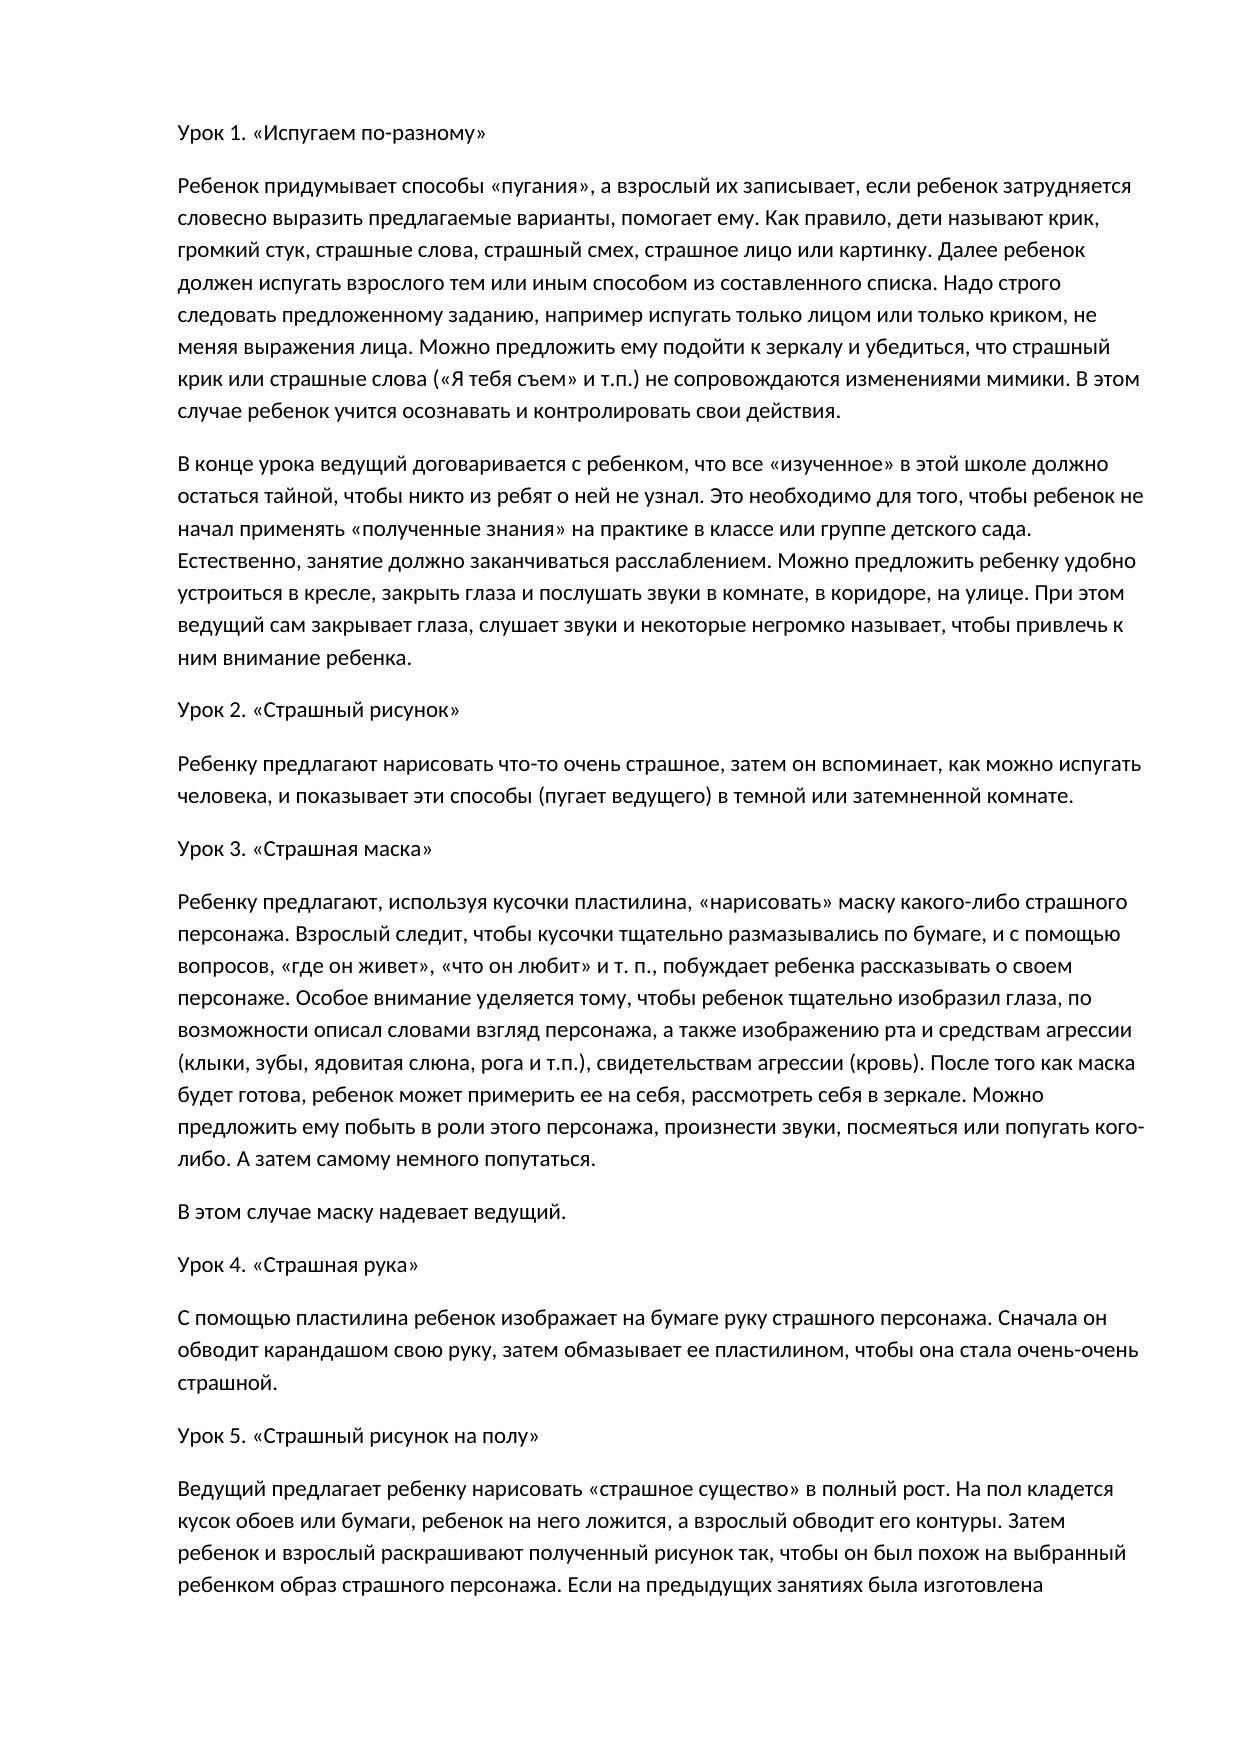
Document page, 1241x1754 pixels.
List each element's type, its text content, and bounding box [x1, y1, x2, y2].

text Урок 3. «Страшная маска» [177, 834, 1152, 862]
text Ребенку предлагают нарисовать что-то очень страшное, затем он вспоминает, как можно испугать человека, и показывает эти способы (пугает ведущего) в темной или затемненной комнате. [177, 749, 1152, 809]
text Ребенку предлагают, используя кусочки пластилина, «нарисовать» маску какого-либо страшного персонажа. Взрослый следит, чтобы кусочки тщательно размазывались по бумаге, и с помощью вопросов, «где он живет», «что он любит» и т. п., побуждает ребенка рассказывать о своем персонаже. Особое внимание уделяется тому, чтобы ребенок тщательно изобразил глаза, по возможности описал словами взгляд персонажа, а также изображению рта и средствам агрессии (клыки, зубы, ядовитая слюна, рога и т.п.), свидетельствам агрессии (кровь). После того как маска будет готова, ребенок может примерить ее на себя, рассмотреть себя в зеркале. Можно предложить ему побыть в роли этого персонажа, произнести звуки, посмеяться или попугать кого-либо. А затем самому немного попутаться. [177, 887, 1152, 1172]
text В конце урока ведущий договаривается с ребенком, что все «изученное» в этой школе должно остаться тайной, чтобы никто из ребят о ней не узнал. Это необходимо для того, чтобы ребенок не начал применять «полученные знания» на практике в классе или группе детского сада. Естественно, занятие должно заканчиваться расслаблением. Можно предложить ребенку удобно устроиться в кресле, закрыть глаза и послушать звуки в комнате, в коридоре, на улице. При этом ведущий сам закрывает глаза, слушает звуки и некоторые негромко называет, чтобы привлечь к ним внимание ребенка. [177, 449, 1152, 671]
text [177, 1474, 1152, 1598]
text Урок 2. «Страшный рисунок» [177, 696, 1152, 724]
text Урок 1. «Испугаем по-разному» [177, 118, 1152, 146]
text Ребенок придумывает способы «пугания», а взрослый их записывает, если ребенок затрудняется словесно выразить предлагаемые варианты, помогает ему. Как правило, дети называют крик, громкий стук, страшные слова, страшный смех, страшное лицо или картинку. Далее ребенок должен испугать взрослого тем или иным способом из составленного списка. Надо строго следовать предложенному заданию, например испугать только лицом или только криком, не меняя выражения лица. Можно предложить ему подойти к зеркалу и убедиться, что страшный крик или страшные слова («Я тебя съем» и т.п.) не сопровождаются изменениями мимики. В этом случае ребенок учится осознавать и контролировать свои действия. [177, 171, 1152, 424]
text С помощью пластилина ребенок изображает на бумаге руку страшного персонажа. Сначала он обводит карандашом свою руку, затем обмазывает ее пластилином, чтобы она стала очень-очень страшной. [177, 1303, 1152, 1396]
text Урок 4. «Страшная рука» [177, 1250, 1152, 1278]
text В этом случае маску надевает ведущий. [177, 1197, 1152, 1225]
text Урок 5. «Страшный рисунок на полу» [177, 1421, 1152, 1449]
